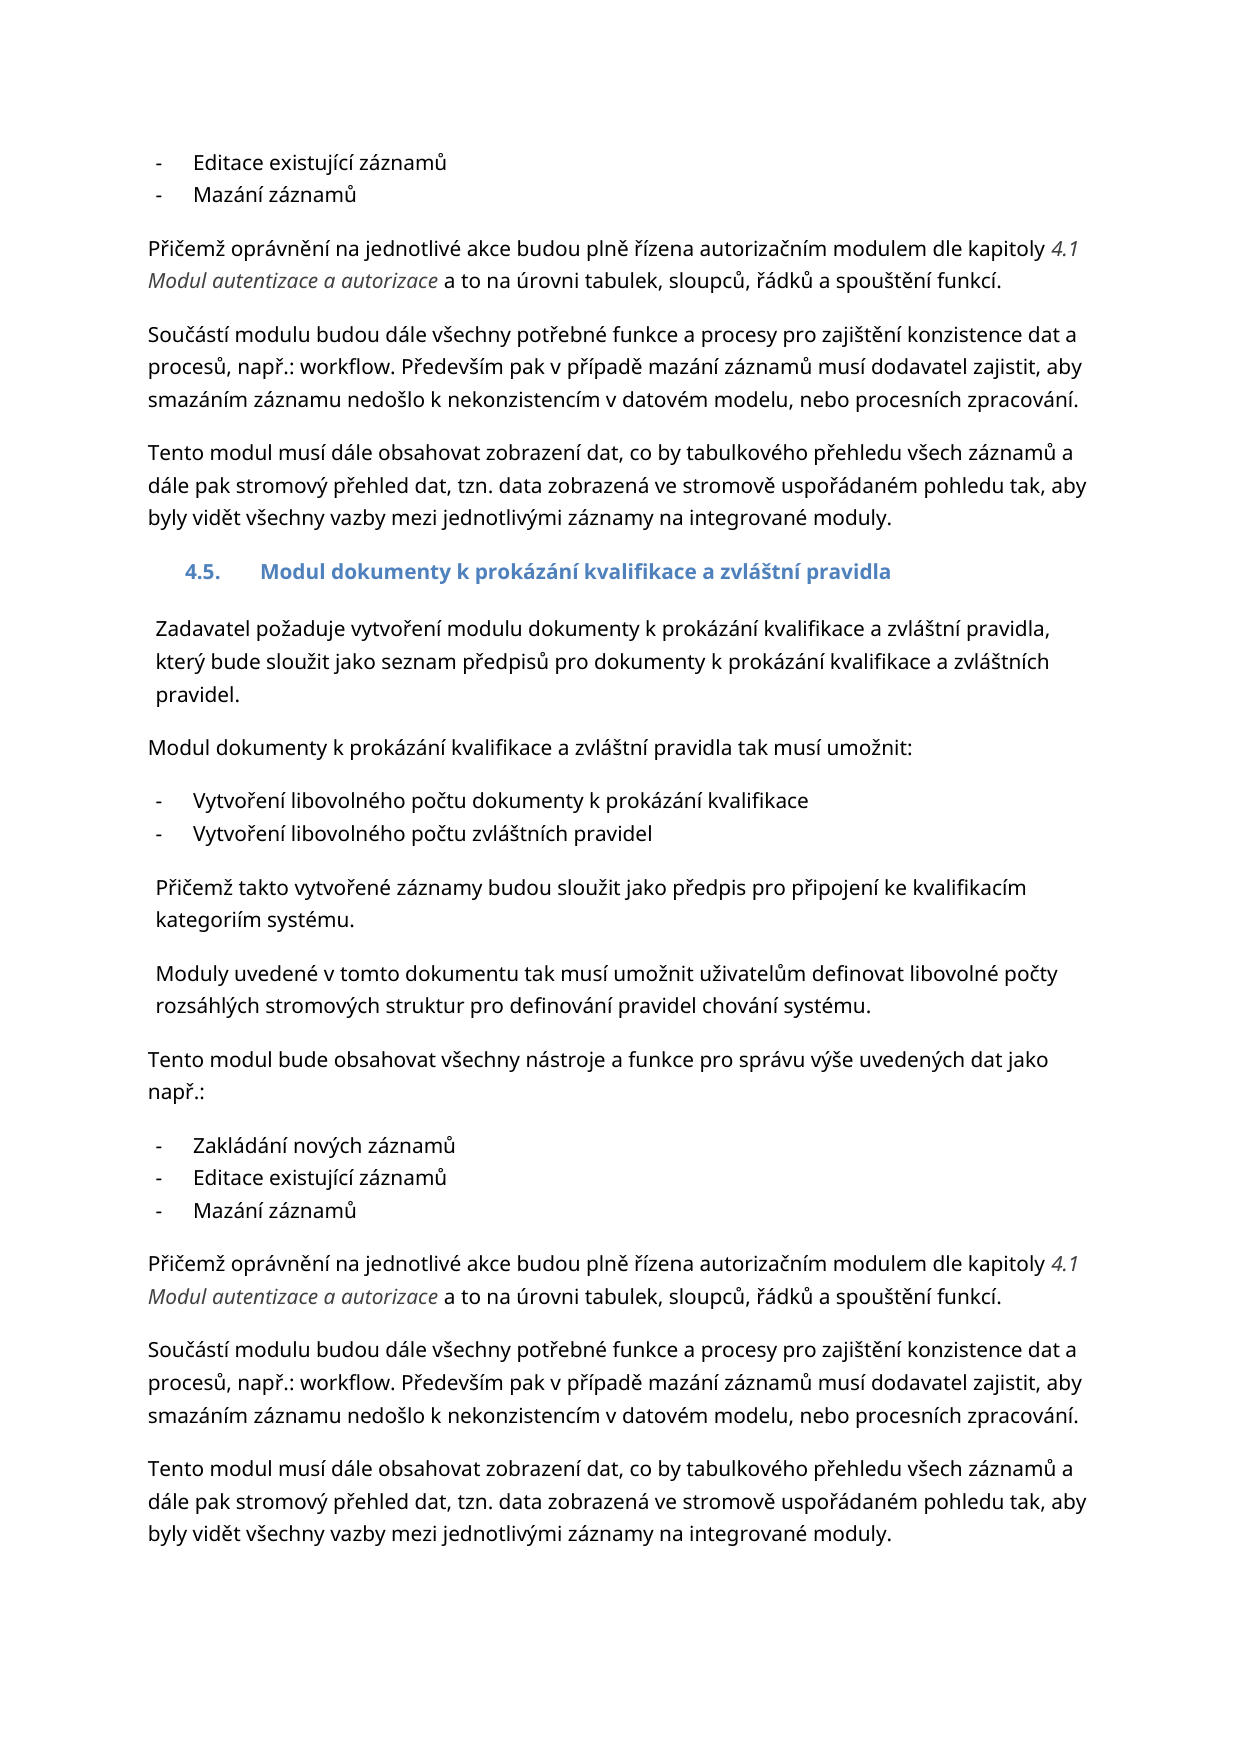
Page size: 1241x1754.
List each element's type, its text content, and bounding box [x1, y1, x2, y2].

text Přičemž oprávnění na jednotlivé akce budou plně řízena autorizačním modulem dle kapitoly 4.1 Modul autentizace a autorizace a to na úrovni tabulek, sloupců, řádků a spouštění funkcí. [148, 1249, 1093, 1311]
text Tento modul bude obsahovat všechny nástroje a funkce pro správu výše uvedených dat jako např.: [148, 1045, 1093, 1106]
text Tento modul musí dále obsahovat zobrazení dat, co by tabulkového přehledu všech záznamů a dále pak stromový přehled dat, tzn. data zobrazená ve stromově uspořádaném pohledu tak, aby byly vidět všechny vazby mezi jednotlivými záznamy na integrované moduly. [148, 1454, 1093, 1548]
text Zadavatel požaduje vytvoření modulu dokumenty k prokázání kvalifikace a zvláštní pravidla, který bude sloužit jako seznam předpisů pro dokumenty k prokázání kvalifikace a zvláštních pravidel. [155, 614, 1093, 708]
list Editace existující záznamů [155, 148, 1093, 176]
list Editace existující záznamů [155, 1163, 1093, 1192]
list Mazání záznamů [155, 1196, 1093, 1224]
list Mazání záznamů [155, 180, 1093, 209]
text Tento modul musí dále obsahovat zobrazení dat, co by tabulkového přehledu všech záznamů a dále pak stromový přehled dat, tzn. data zobrazená ve stromově uspořádaném pohledu tak, aby byly vidět všechny vazby mezi jednotlivými záznamy na integrované moduly. [148, 438, 1093, 532]
list Zakládání nových záznamů [155, 1131, 1093, 1159]
text Součástí modulu budou dále všechny potřebné funkce a procesy pro zajištění konzistence dat a procesů, např.: workflow. Především pak v případě mazání záznamů musí dodavatel zajistit, aby smazáním záznamu nedošlo k nekonzistencím v datovém modelu, nebo procesních zpracování. [148, 1336, 1093, 1429]
text Přičemž oprávnění na jednotlivé akce budou plně řízena autorizačním modulem dle kapitoly 4.1 Modul autentizace a autorizace a to na úrovni tabulek, sloupců, řádků a spouštění funkcí. [148, 234, 1093, 295]
text Modul dokumenty k prokázání kvalifikace a zvláštní pravidla tak musí umožnit: [148, 733, 1093, 762]
list Vytvoření libovolného počtu dokumenty k prokázání kvalifikace [155, 787, 1093, 815]
text Přičemž takto vytvořené záznamy budou sloužit jako předpis pro připojení ke kvalifikacím kategoriím systému. [155, 873, 1093, 934]
list Vytvoření libovolného počtu zvláštních pravidel [155, 819, 1093, 848]
subtitle Modul dokumenty k prokázání kvalifikace a zvláštní pravidla [185, 557, 1093, 585]
text Součástí modulu budou dále všechny potřebné funkce a procesy pro zajištění konzistence dat a procesů, např.: workflow. Především pak v případě mazání záznamů musí dodavatel zajistit, aby smazáním záznamu nedošlo k nekonzistencím v datovém modelu, nebo procesních zpracování. [148, 320, 1093, 413]
text Moduly uvedené v tomto dokumentu tak musí umožnit uživatelům definovat libovolné počty rozsáhlých stromových struktur pro definování pravidel chování systému. [155, 959, 1093, 1020]
